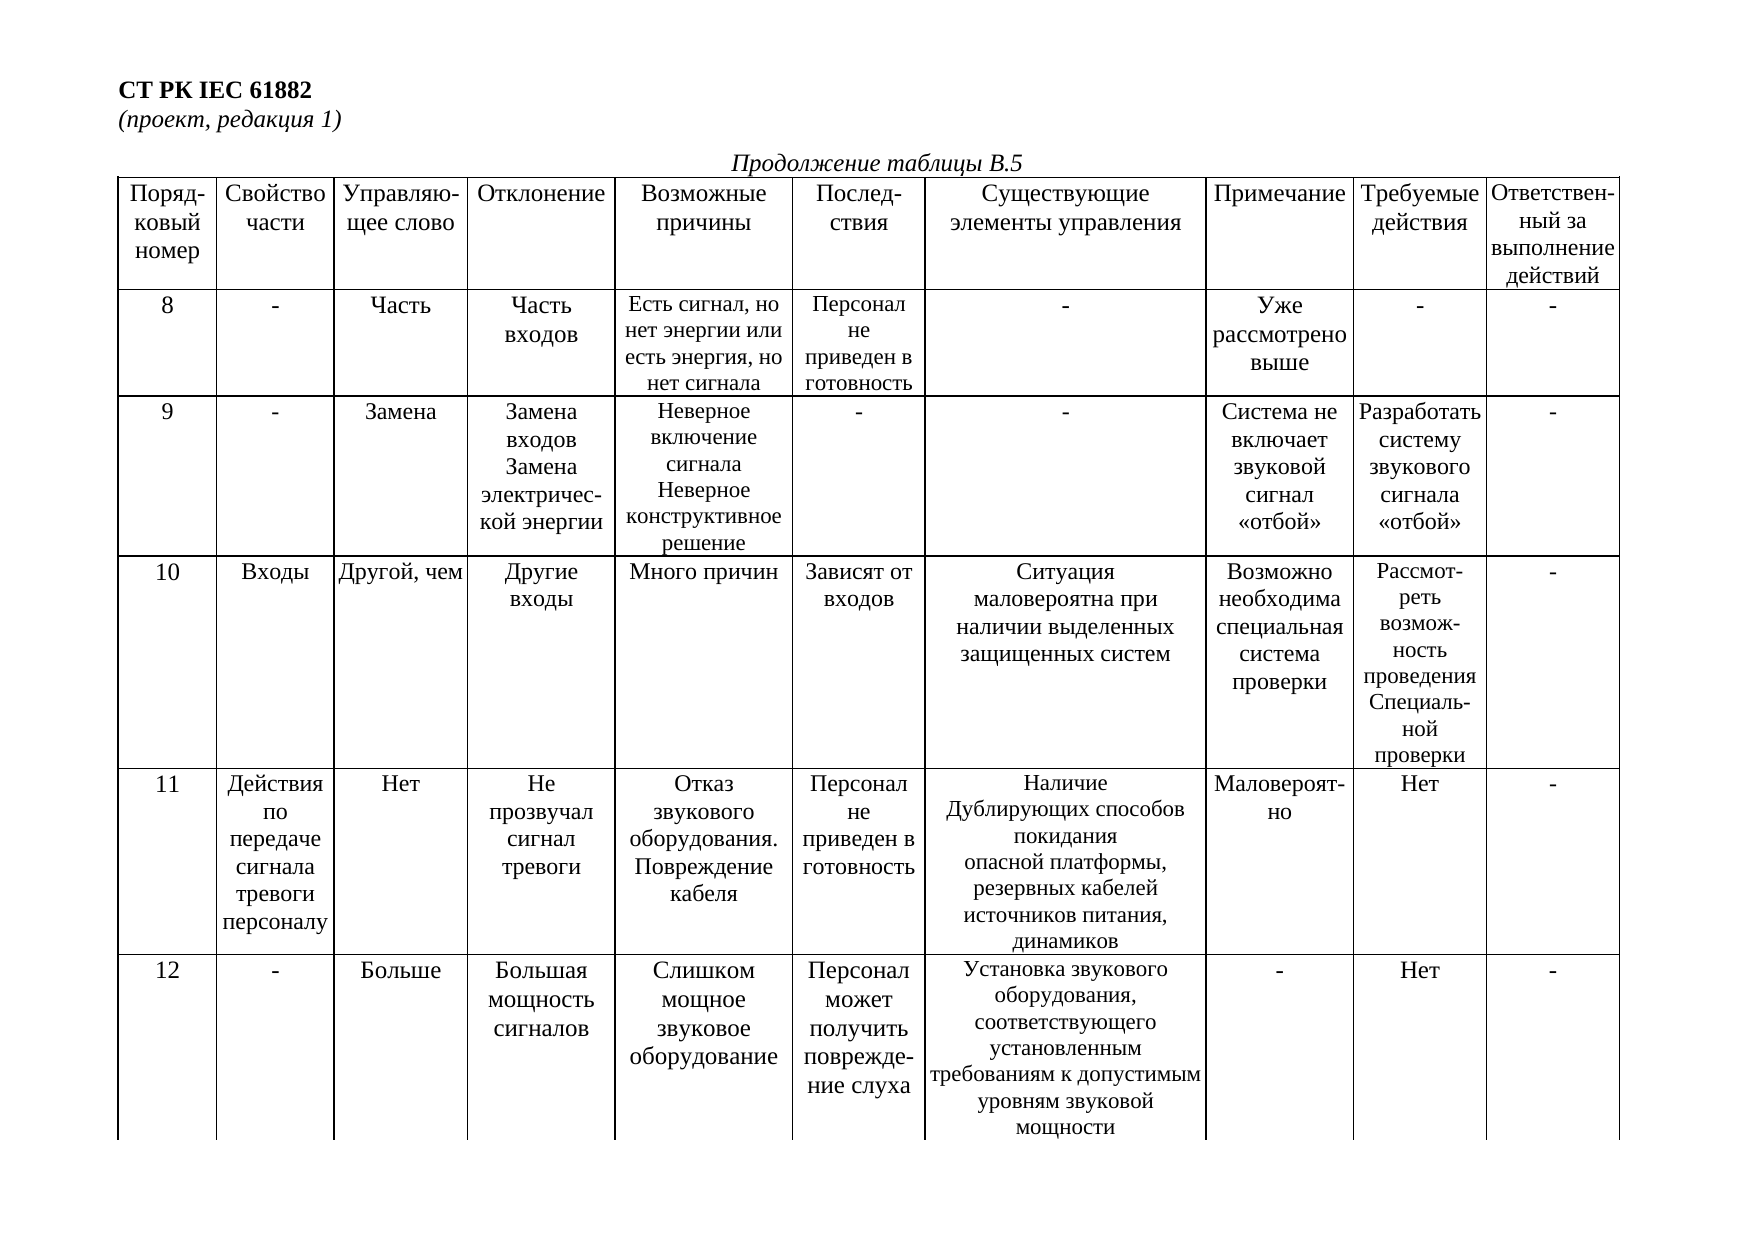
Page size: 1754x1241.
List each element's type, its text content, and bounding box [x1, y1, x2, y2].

table_cell - [1487, 557, 1619, 767]
table_cell Не прозвучал сигнал тревоги [468, 769, 614, 953]
table_header Существующие элементы управления [926, 178, 1205, 288]
table_header Свойство части [217, 178, 333, 288]
table_cell Ситуация маловероятна при наличии выделенных защищенных систем [926, 557, 1205, 767]
table_cell Другие входы [468, 557, 614, 767]
table_cell Установка звукового оборудования, соответствующего установленным требованиям к допустимым уровням звуковой мощности [926, 955, 1205, 1139]
table_cell Зависят от входов [793, 557, 924, 767]
table_cell Входы [217, 557, 333, 767]
table_cell 9 [119, 397, 216, 555]
table_cell Возможно необходима специальная система проверки [1207, 557, 1353, 767]
table_header Требуемые действия [1354, 178, 1486, 288]
table_cell Замена входов Замена электричес- кой энергии [468, 397, 614, 555]
table_cell - [217, 955, 333, 1139]
table_cell Есть сигнал, но нет энергии или есть энергия, но нет сигнала [616, 290, 792, 395]
table_cell Уже рассмотрено выше [1207, 290, 1353, 395]
table_cell Рассмот-реть возмож- ность проведения Специаль-ной проверки [1354, 557, 1486, 767]
table_cell - [1487, 290, 1619, 395]
table_cell Отказ звукового оборудования. Повреждение кабеля [616, 769, 792, 953]
table_cell Часть [335, 290, 467, 395]
table_cell - [1487, 769, 1619, 953]
table_cell Нет [1354, 769, 1486, 953]
table_cell 8 [119, 290, 216, 395]
table_header Ответствен-ный за выполнение действий [1487, 178, 1619, 288]
table_cell Персонал не приведен в готовность [793, 290, 924, 395]
table_cell - [217, 397, 333, 555]
table_cell 12 [119, 955, 216, 1139]
table_cell Слишком мощное звуковое оборудование [616, 955, 792, 1139]
table_cell Персонал не приведен в готовность [793, 769, 924, 953]
table_cell Большая мощность сигналов [468, 955, 614, 1139]
table_cell 10 [119, 557, 216, 767]
table_header Отклонение [468, 178, 614, 288]
table_cell Система не включает звуковой сигнал «отбой» [1207, 397, 1353, 555]
table_cell - [926, 397, 1205, 555]
table_header Управляю-щее слово [335, 178, 467, 288]
table_cell Маловероят-но [1207, 769, 1353, 953]
text Продолжение таблицы В.5 [118, 148, 1636, 176]
table_cell - [1207, 955, 1353, 1139]
table_cell Нет [1354, 955, 1486, 1139]
table_cell Другой, чем [335, 557, 467, 767]
table_cell - [1487, 397, 1619, 555]
table_cell Персонал может получить поврежде-ние слуха [793, 955, 924, 1139]
table_cell Замена [335, 397, 467, 555]
table_cell - [926, 290, 1205, 395]
table_cell - [217, 290, 333, 395]
table_cell Разработать систему звукового сигнала «отбой» [1354, 397, 1486, 555]
table_cell 11 [119, 769, 216, 953]
table_cell Больше [335, 955, 467, 1139]
table_cell Действия по передаче сигнала тревоги персоналу [217, 769, 333, 953]
table_cell Нет [335, 769, 467, 953]
table_cell - [1487, 955, 1619, 1139]
table_header Поряд-ковый номер [119, 178, 216, 288]
table_cell Много причин [616, 557, 792, 767]
table_cell Наличие Дублирующих способов покидания опасной платформы, резервных кабелей источников питания, динамиков [926, 769, 1205, 953]
table_header Послед-ствия [793, 178, 924, 288]
table_cell - [1354, 290, 1486, 395]
table_cell Неверное включение сигнала Неверное конструктивное решение [616, 397, 792, 555]
table_header Возможные причины [616, 178, 792, 288]
table_header Примечание [1207, 178, 1353, 288]
table_cell Часть входов [468, 290, 614, 395]
table_cell - [793, 397, 924, 555]
